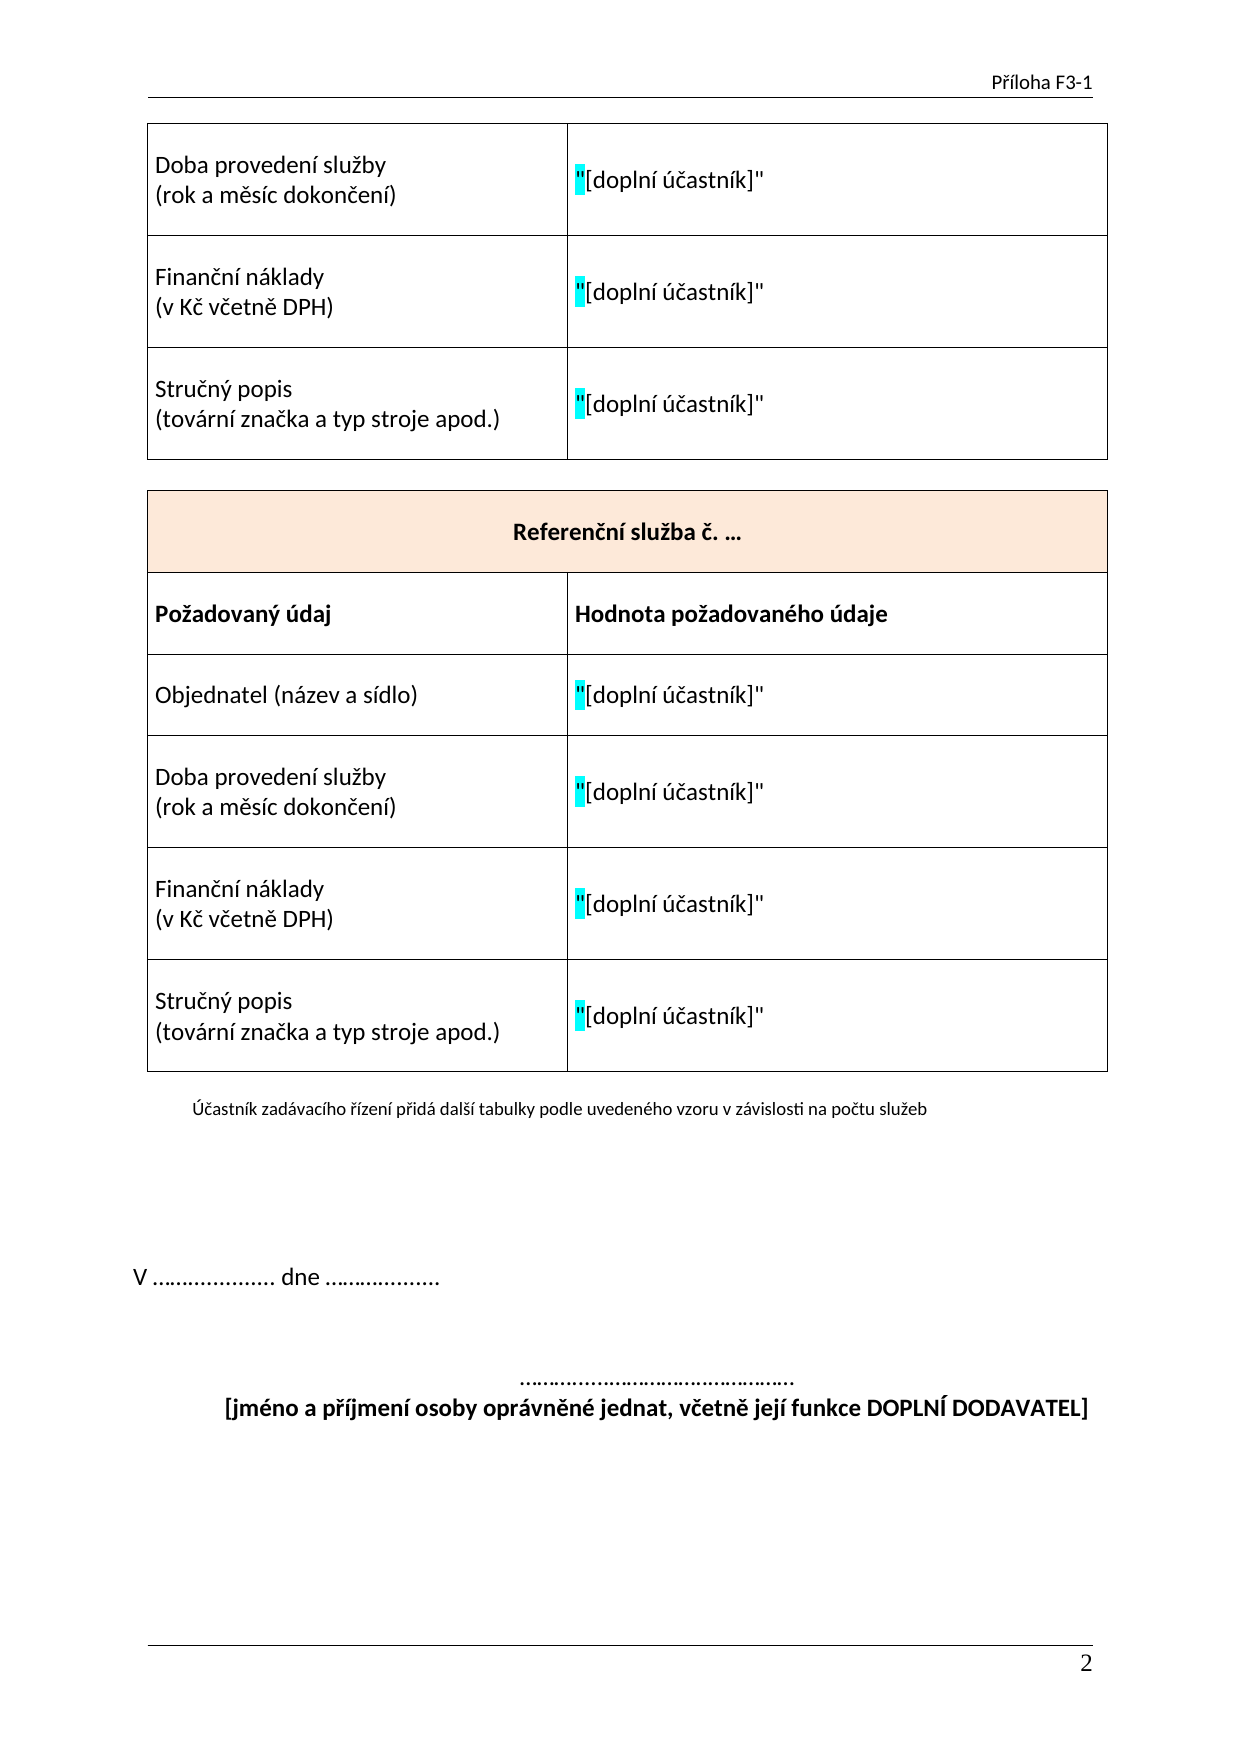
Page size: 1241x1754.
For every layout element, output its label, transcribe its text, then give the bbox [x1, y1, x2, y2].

table_cell Stručný popis (tovární značka a typ stroje apod.) [148, 348, 567, 459]
table_cell [568, 736, 1107, 847]
table_cell [568, 960, 1107, 1071]
table_cell Doba provedení služby (rok a měsíc dokončení) [148, 124, 567, 235]
table_cell Požadovaný údaj [148, 573, 567, 653]
table_cell [568, 236, 1107, 347]
table_cell Hodnota požadovaného údaje [568, 573, 1107, 653]
table_header Referenční služba č. … [148, 491, 1107, 572]
text [jméno a příjmení osoby oprávněné jednat, včetně její funkce DOPLNÍ DODAVATEL] [221, 1392, 1093, 1422]
text V …….............. dne ……….......... [133, 1261, 1122, 1291]
table_cell Finanční náklady (v Kč včetně DPH) [148, 236, 567, 347]
table_cell [568, 848, 1107, 959]
table_cell [568, 124, 1107, 235]
table_cell [568, 655, 1107, 735]
table_cell Finanční náklady (v Kč včetně DPH) [148, 848, 567, 959]
text ………......……………..…………… [221, 1361, 1093, 1392]
table_cell [568, 348, 1107, 459]
table_cell Stručný popis (tovární značka a typ stroje apod.) [148, 960, 567, 1071]
list Účastník zadávacího řízení přidá další tabulky podle uvedeného vzoru v závislosti na počtu služeb [192, 1097, 1122, 1120]
table_cell Objednatel (název a sídlo) [148, 655, 567, 735]
table_cell Doba provedení služby (rok a měsíc dokončení) [148, 736, 567, 847]
